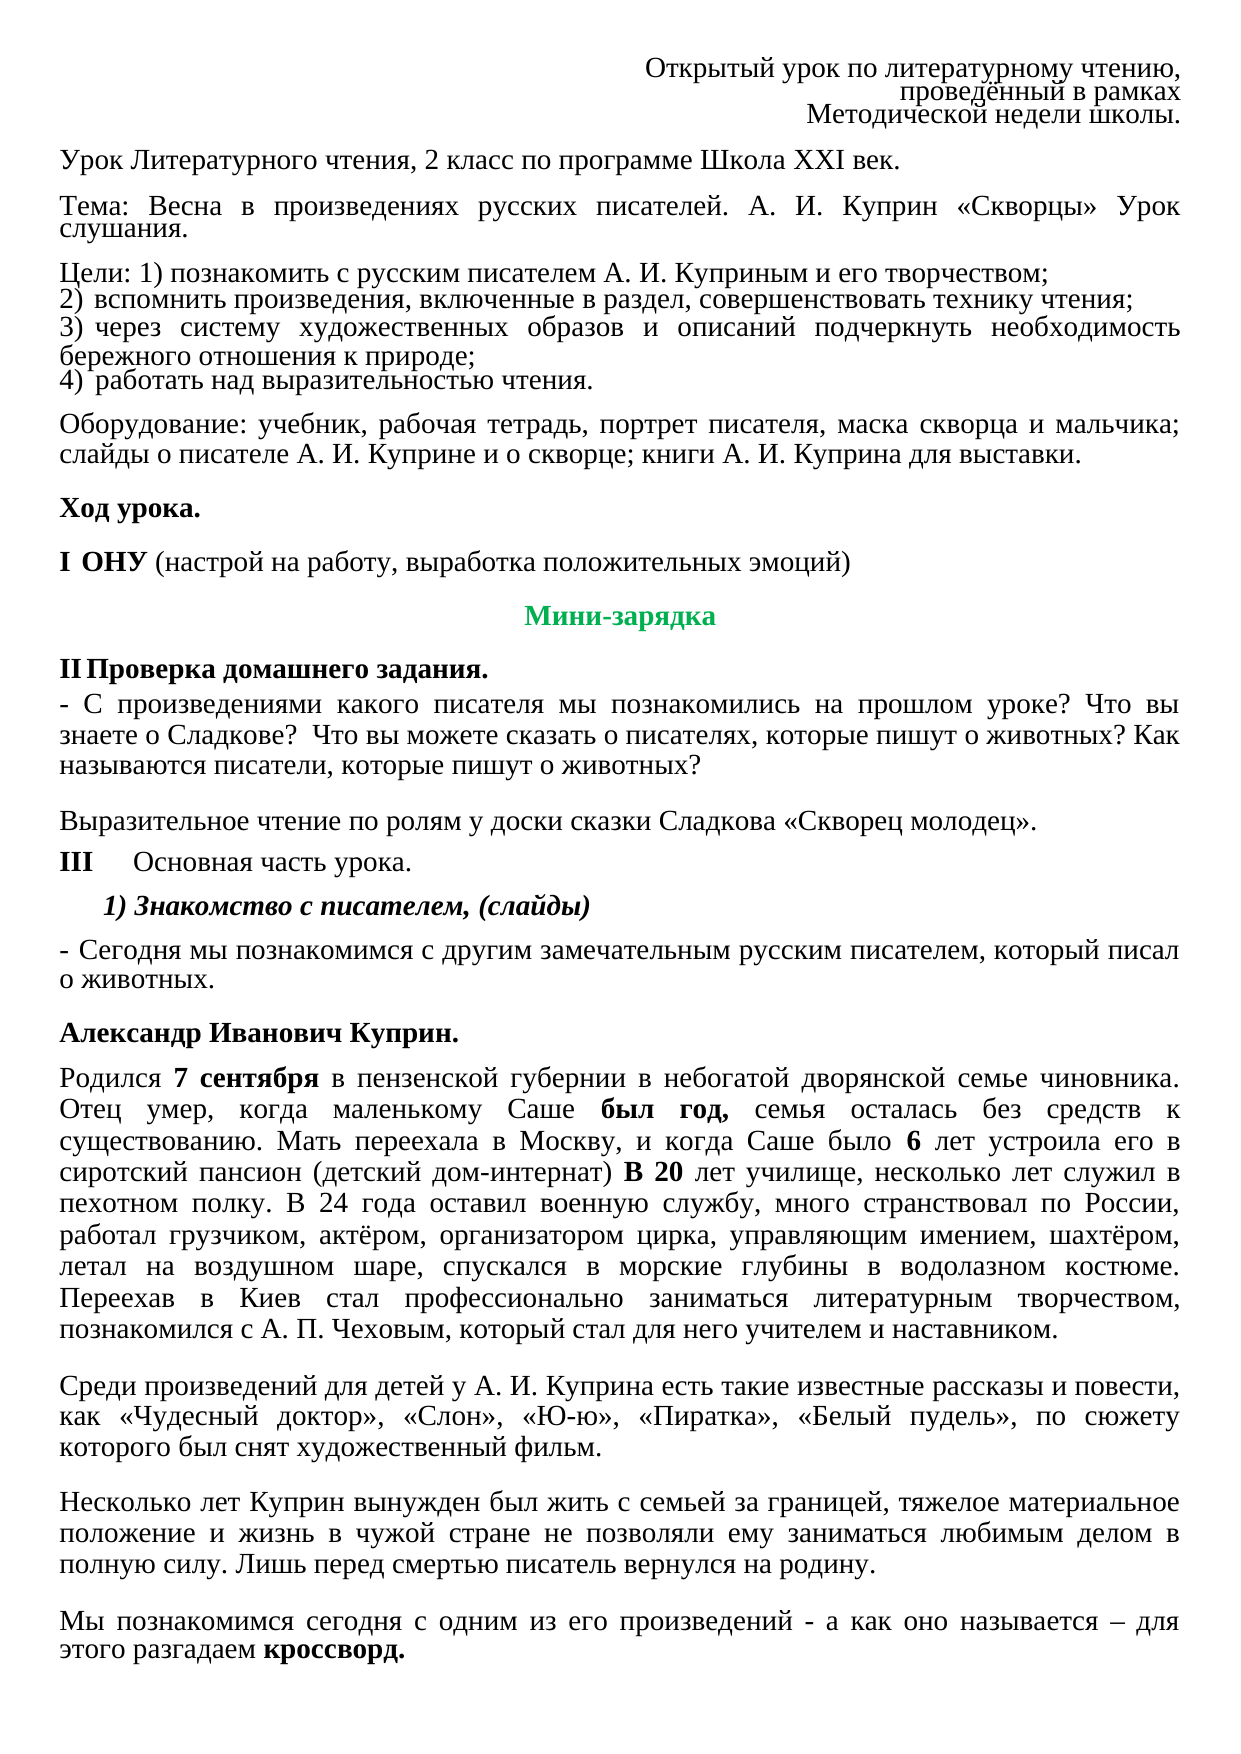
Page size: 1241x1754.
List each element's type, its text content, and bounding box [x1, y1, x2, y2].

text Цели: 1) познакомить с русским писателем А. И. Куприным и его творчеством; [157, 264, 1181, 287]
list Основная часть урока. [59, 853, 1181, 876]
text 1) Знакомство с писателем, (слайды) [118, 897, 485, 920]
text Мини-зарядка [59, 582, 1181, 636]
text Выразительное чтение по ролям у доски сказки Сладкова «Скворец молодец». [59, 812, 1181, 835]
text - Сегодня мы познакомимся с другим замечательным русским писателем, который писал о животных. [59, 936, 1181, 994]
list вспомнить произведения, включенные в раздел, совершенствовать технику чтения; [77, 290, 1181, 313]
text Несколько лет Куприн вынужден был жить с семьей за границей, тяжелое материальное положение и жизнь в чужой стране не позволяли ему заниматься любимым делом в полную силу. Лишь перед смертью писатель вернулся на родину. [59, 1487, 1181, 1580]
text Урок Литературного чтения, 2 класс по программе Школа XXI век. [59, 151, 1181, 174]
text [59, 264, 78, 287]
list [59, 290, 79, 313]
text Оборудование: учебник, рабочая тетрадь, портрет писателя, маска скворца и мальчика; слайды о писателе А. И. Куприне и о скворце; книги А. И. Куприна для выставки. [59, 410, 1181, 469]
list работать над выразительностью чтения. [77, 371, 1181, 394]
list Проверка домашнего задания. [59, 636, 1181, 689]
text Ход урока. [59, 475, 1181, 529]
list ОНУ (настрой на работу, выработка положительных эмоций) [59, 529, 1181, 582]
text Александр Иванович Куприн. [59, 1024, 1181, 1047]
list через систему художественных образов и описаний подчеркнуть необходимость бережного отношения к природе; [59, 313, 1181, 371]
text Методической недели школы. [59, 105, 1181, 128]
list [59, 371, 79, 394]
text Родился 7 сентября в пензенской губернии в небогатой дворянской семье чиновника. Отец умер, когда маленькому Саше был год, семья осталась без средств к существованию. Мать переехала в Москву, и когда Саше было 6 лет устроила его в сиротский пансион (детский дом-интернат) В 20 лет училище, несколько лет служил в пехотном полку. В 24 года оставил военную службу, много странствовал по России, работал грузчиком, актёром, организатором цирка, управляющим имением, шахтёром, летал на воздушном шаре, спускался в морские глубины в водолазном костюме. Переехав в Киев стал профессионально заниматься литературным творчеством, познакомился с А. П. Чеховым, который стал для него учителем и наставником. [59, 1062, 1181, 1345]
text проведённый в рамках [59, 82, 1181, 105]
text 1) Знакомство с писателем, (слайды) [582, 897, 1181, 920]
text Открытый урок по литературному чтению, [59, 59, 1181, 82]
text Тема: Весна в произведениях русских писателей. А. И. Куприн «Скворцы» Урок слушания. [59, 197, 1181, 242]
text - С произведениями какого писателя мы познакомились на прошлом уроке? Что вы знаете о Сладкове? Что вы можете сказать о писателях, которые пишут о животных? Как называются писатели, которые пишут о животных? [59, 689, 1181, 781]
text 1) Знакомство с писателем, (слайды) [483, 897, 585, 920]
text Среди произведений для детей у А. И. Куприна есть такие известные рассказы и повести, как «Чудесный доктор», «Слон», «Ю-ю», «Пиратка», «Белый пудель», по сюжету которого был снят художественный фильм. [59, 1371, 1181, 1462]
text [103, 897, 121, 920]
text Мы познакомимся сегодня с одним из его произведений - а как оно называется – для этого разгадаем кроссворд. [59, 1607, 1181, 1664]
